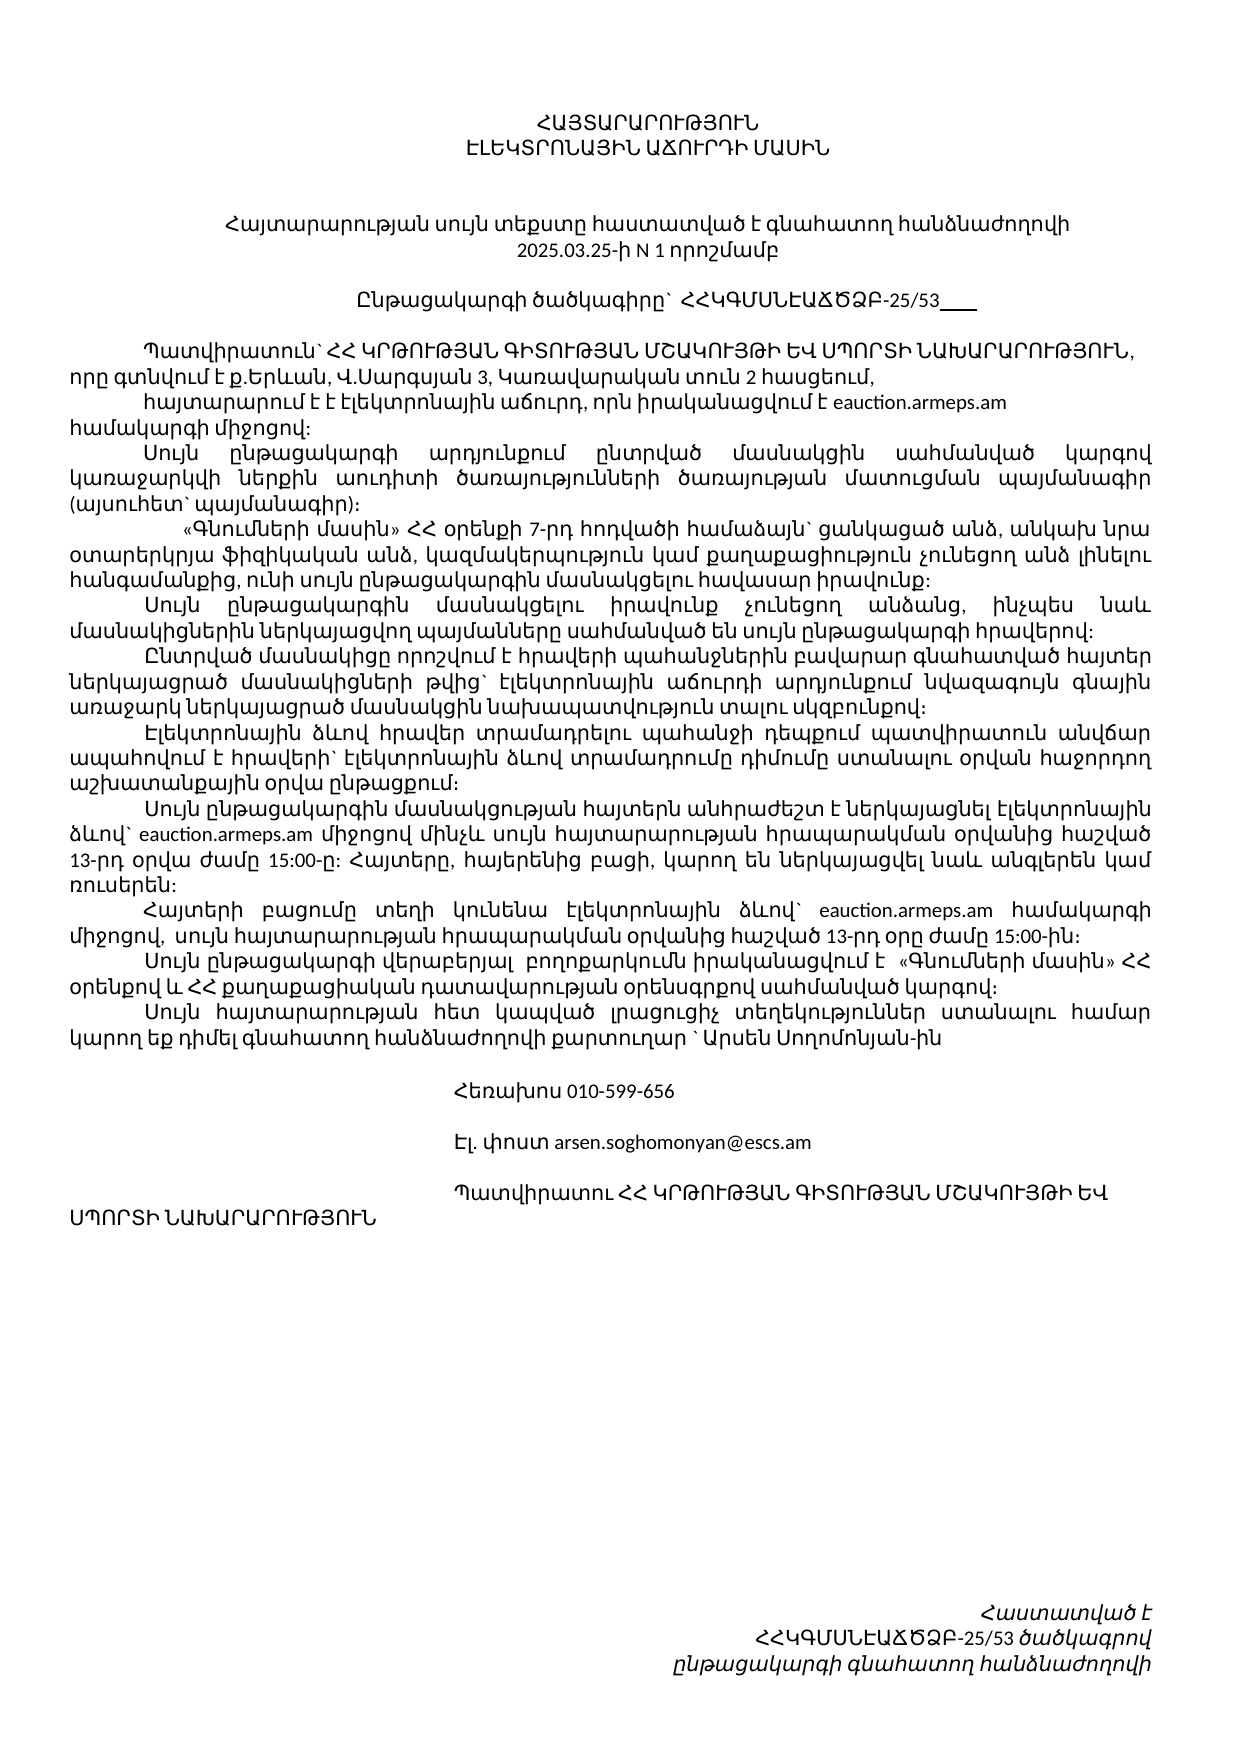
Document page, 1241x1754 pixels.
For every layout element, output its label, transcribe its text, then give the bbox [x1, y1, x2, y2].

text Սույն ընթացակարգի վերաբերյալ բողոքարկումն իրականացվում է «Գնումների մասին» ՀՀ օրենքով և ՀՀ քաղաքացիական դատավարության օրենսգրքով սահմանված կարգով։ [69, 948, 1152, 999]
text Հաստատված է [69, 1600, 1152, 1625]
text ՀԱՅՏԱՐԱՐՈՒԹՅՈՒՆ [69, 110, 1152, 135]
text 2025.03.25 -ի N 1 որոշմամբ [69, 237, 1152, 262]
text Ընթացակարգի ծածկագիրը` ՀՀԿԳՄՍՆԷԱՃԾՁԲ-25/53 [69, 288, 1152, 313]
text Սույն ընթացակարգին մասնակցության հայտերն անհրաժեշտ է ներկայացնել էլեկտրոնային ձևով` eauction.armeps.am միջոցով մինչև սույն հայտարարության հրապարակման օրվանից հաշված 13-րդ օրվա ժամը 15:00-ը: Հայտերը, հայերենից բացի, կարող են ներկայացվել նաև անգլերեն կամ ռուսերեն: [69, 796, 1152, 898]
text Ընտրված մասնակիցը որոշվում է հրավերի պահանջներին բավարար գնահատված հայտեր ներկայացրած մասնակիցների թվից` էլեկտրոնային աճուրդի արդյունքում նվազագույն գնային առաջարկ ներկայացրած մասնակցին նախապատվություն տալու սկզբունքով։ [69, 643, 1152, 720]
text Սույն ընթացակարգին մասնակցելու իրավունք չունեցող անձանց, ինչպես նաև մասնակիցներին ներկայացվող պայմանները սահմանված են սույն ընթացակարգի հրավերով: [69, 593, 1152, 643]
text Պատվիրատուն` ՀՀ ԿՐԹՈՒԹՅԱՆ ԳԻՏՈՒԹՅԱՆ ՄՇԱԿՈՒՅԹԻ ԵՎ ՍՊՈՐՏԻ ՆԱԽԱՐԱՐՈՒԹՅՈՒՆ, որը գտնվում է ք.Երևան, Վ.Սարգսյան 3, Կառավարական տուն 2 հասցեում, [69, 338, 1152, 389]
text «Գնումների մասին» ՀՀ օրենքի 7-րդ հոդվածի համաձայն` ցանկացած անձ, անկախ նրա օտարերկրյա ֆիզիկական անձ, կազմակերպություն կամ քաղաքացիություն չունեցող անձ լինելու հանգամանքից, ունի սույն ընթացակարգին մասնակցելու հավասար իրավունք: [69, 516, 1152, 593]
text Էլեկտրոնային ձևով հրավեր տրամադրելու պահանջի դեպքում պատվիրատուն անվճար ապահովում է հրավերի` էլեկտրոնային ձևով տրամադրումը դիմումը ստանալու օրվան հաջորդող աշխատանքային օրվա ընթացքում։ [69, 720, 1152, 796]
text Էլ. փոստ arsen.soghomonyan@escs.am [69, 1129, 1152, 1155]
text Սույն ընթացակարգի արդյունքում ընտրված մասնակցին սահմանված կարգով կառաջարկվի ներքին աուդիտի ծառայությունների ծառայության մատուցման պայմանագիր (այսուհետ` պայմանագիր)։ [69, 440, 1152, 516]
text Հայտարարության սույն տեքստը հաստատված է գնահատող հանձնաժողովի [69, 211, 1152, 237]
text Պատվիրատու ՀՀ ԿՐԹՈՒԹՅԱՆ ԳԻՏՈՒԹՅԱՆ ՄՇԱԿՈՒՅԹԻ ԵՎ ՍՊՈՐՏԻ ՆԱԽԱՐԱՐՈՒԹՅՈՒՆ [69, 1180, 1152, 1231]
text հայտարարում է է էլեկտրոնային աճուրդ, որն իրականացվում է eauction.armeps.am համակարգի միջոցով: [69, 389, 1152, 440]
text ՀՀԿԳՄՍՆԷԱՃԾՁԲ-25/53 ծածկագրով [69, 1625, 1152, 1651]
text ընթացակարգի գնահատող հանձնաժողովի [69, 1651, 1152, 1676]
text Հեռախոս 010-599-656 [69, 1078, 1152, 1104]
text Սույն հայտարարության հետ կապված լրացուցիչ տեղեկություններ ստանալու համար կարող եք դիմել գնահատող հանձնաժողովի քարտուղար ` Արսեն Սողոմոնյան-ին [69, 999, 1152, 1050]
text Հայտերի բացումը տեղի կունենա էլեկտրոնային ձևով` eauction.armeps.am համակարգի միջոցով, սույն հայտարարության հրապարակման օրվանից հաշված 13-րդ օրը ժամը 15:00-ին։ [69, 898, 1152, 948]
text ԷԼԵԿՏՐՈՆԱՅԻՆ ԱՃՈՒՐԴԻ ՄԱՍԻՆ [69, 135, 1152, 161]
